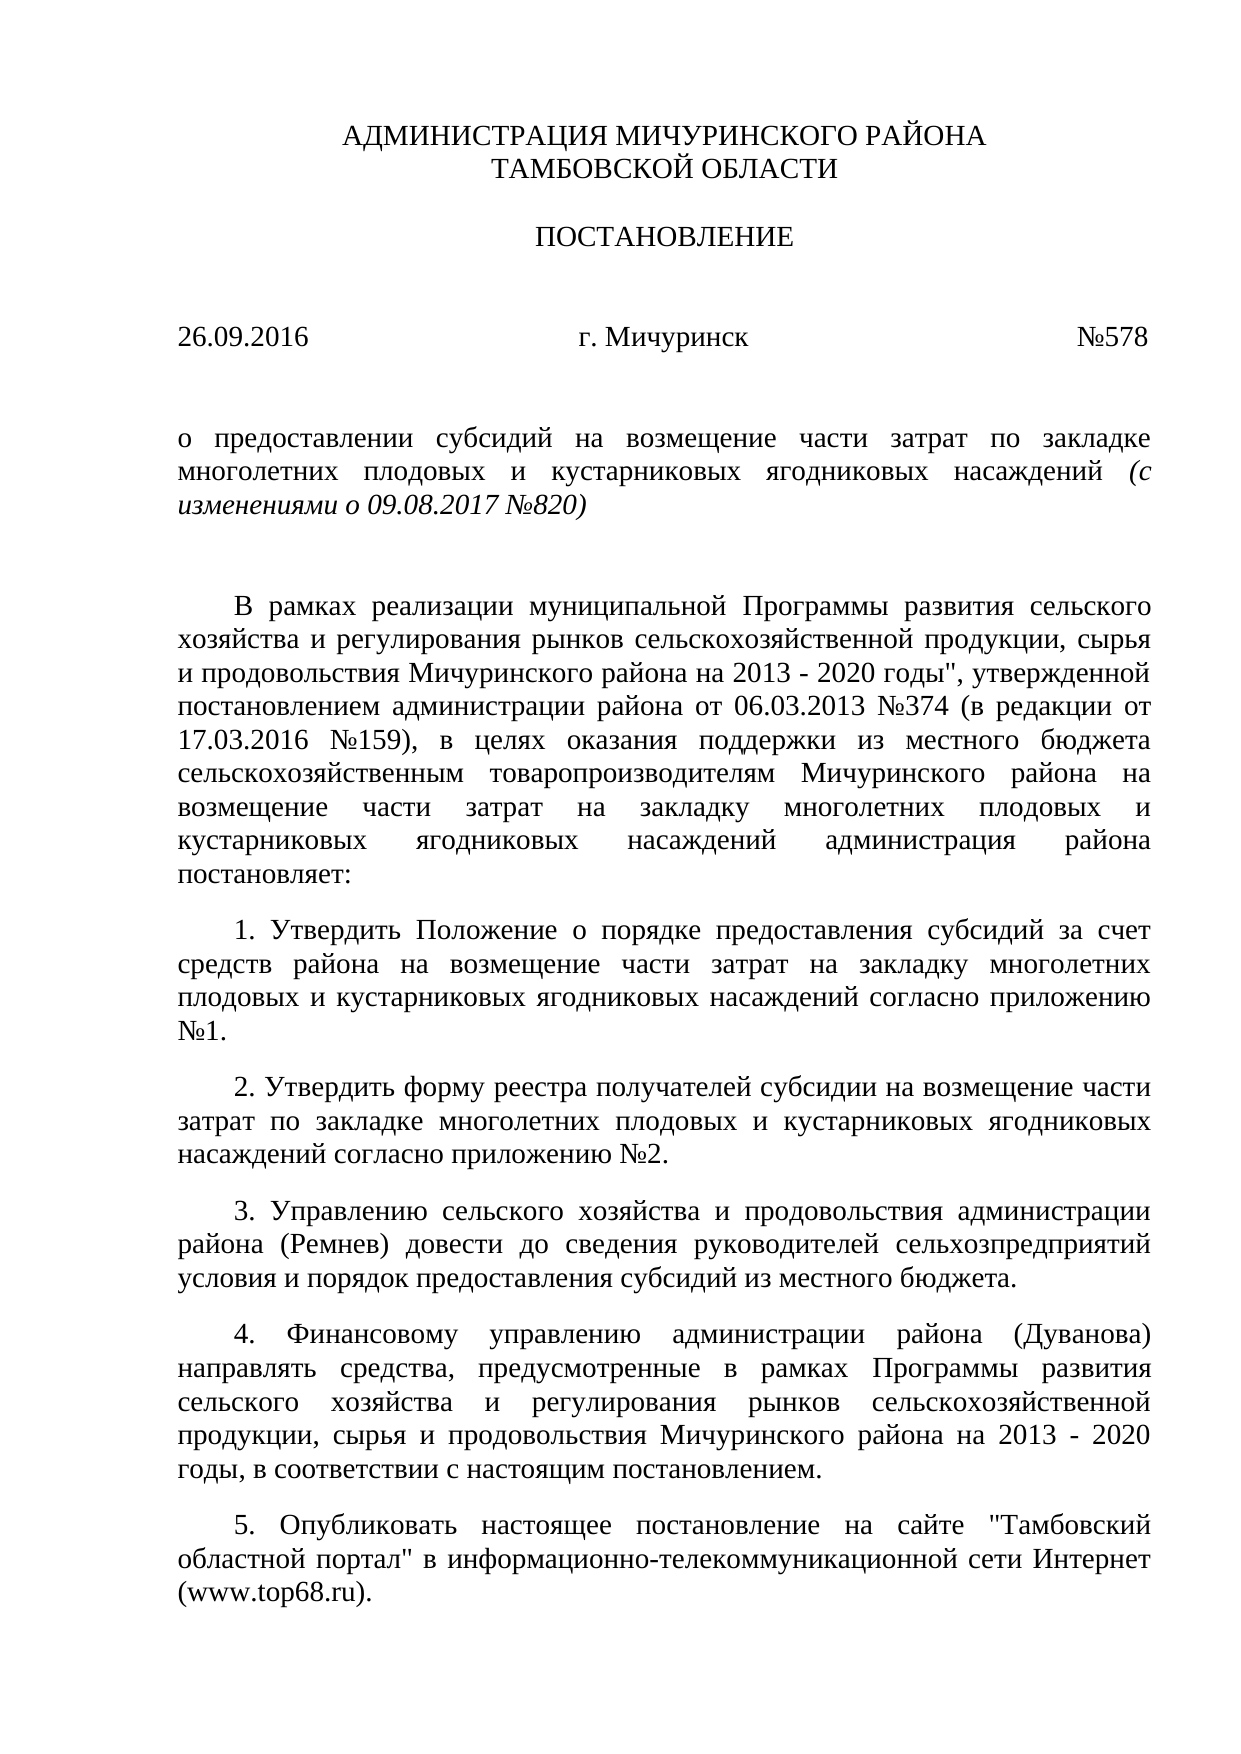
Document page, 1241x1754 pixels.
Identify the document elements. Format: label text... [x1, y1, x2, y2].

text 1. Утвердить Положение о порядке предоставления субсидий за счет средств района на возмещение части затрат на закладку многолетних плодовых и кустарниковых ягодниковых насаждений согласно приложению №1. [177, 912, 1152, 1047]
text 4. Финансовому управлению администрации района (Дуванова) направлять средства, предусмотренные в рамках Программы развития сельского хозяйства и регулирования рынков сельскохозяйственной продукции, сырья и продовольствия Мичуринского района на 2013 - 2020 годы, в соответствии с настоящим постановлением. [177, 1317, 1152, 1484]
title ТАМБОВСКОЙ ОБЛАСТИ [177, 152, 1152, 185]
title 26.09.2016 г. Мичуринск №578 [177, 319, 1152, 353]
text В рамках реализации муниципальной Программы развития сельского хозяйства и регулирования рынков сельскохозяйственной продукции, сырья и продовольствия Мичуринского района на 2013 - 2020 годы", утвержденной постановлением администрации района от 06.03.2013 №374 (в редакции от 17.03.2016 №159), в целях оказания поддержки из местного бюджета сельскохозяйственным товаропроизводителям Мичуринского района на возмещение части затрат на закладку многолетних плодовых и кустарниковых ягодниковых насаждений администрация района постановляет: [177, 588, 1152, 889]
text 3. Управлению сельского хозяйства и продовольствия администрации района (Ремнев) довести до сведения руководителей сельхозпредприятий условия и порядок предоставления субсидий из местного бюджета. [177, 1193, 1152, 1294]
title ПОСТАНОВЛЕНИЕ [177, 219, 1152, 252]
title о предоставлении субсидий на возмещение части затрат по закладке многолетних плодовых и кустарниковых ягодниковых насаждений (с изменениями о 09.08.2017 №820) [177, 420, 1152, 521]
text 5. Опубликовать настоящее постановление на сайте "Тамбовский областной портал" в информационно-телекоммуникационной сети Интернет (www.top68.ru). [177, 1507, 1152, 1608]
title АДМИНИСТРАЦИЯ МИЧУРИНСКОГО РАЙОНА [177, 118, 1152, 152]
text 2. Утвердить форму реестра получателей субсидии на возмещение части затрат по закладке многолетних плодовых и кустарниковых ягодниковых насаждений согласно приложению №2. [177, 1069, 1152, 1170]
